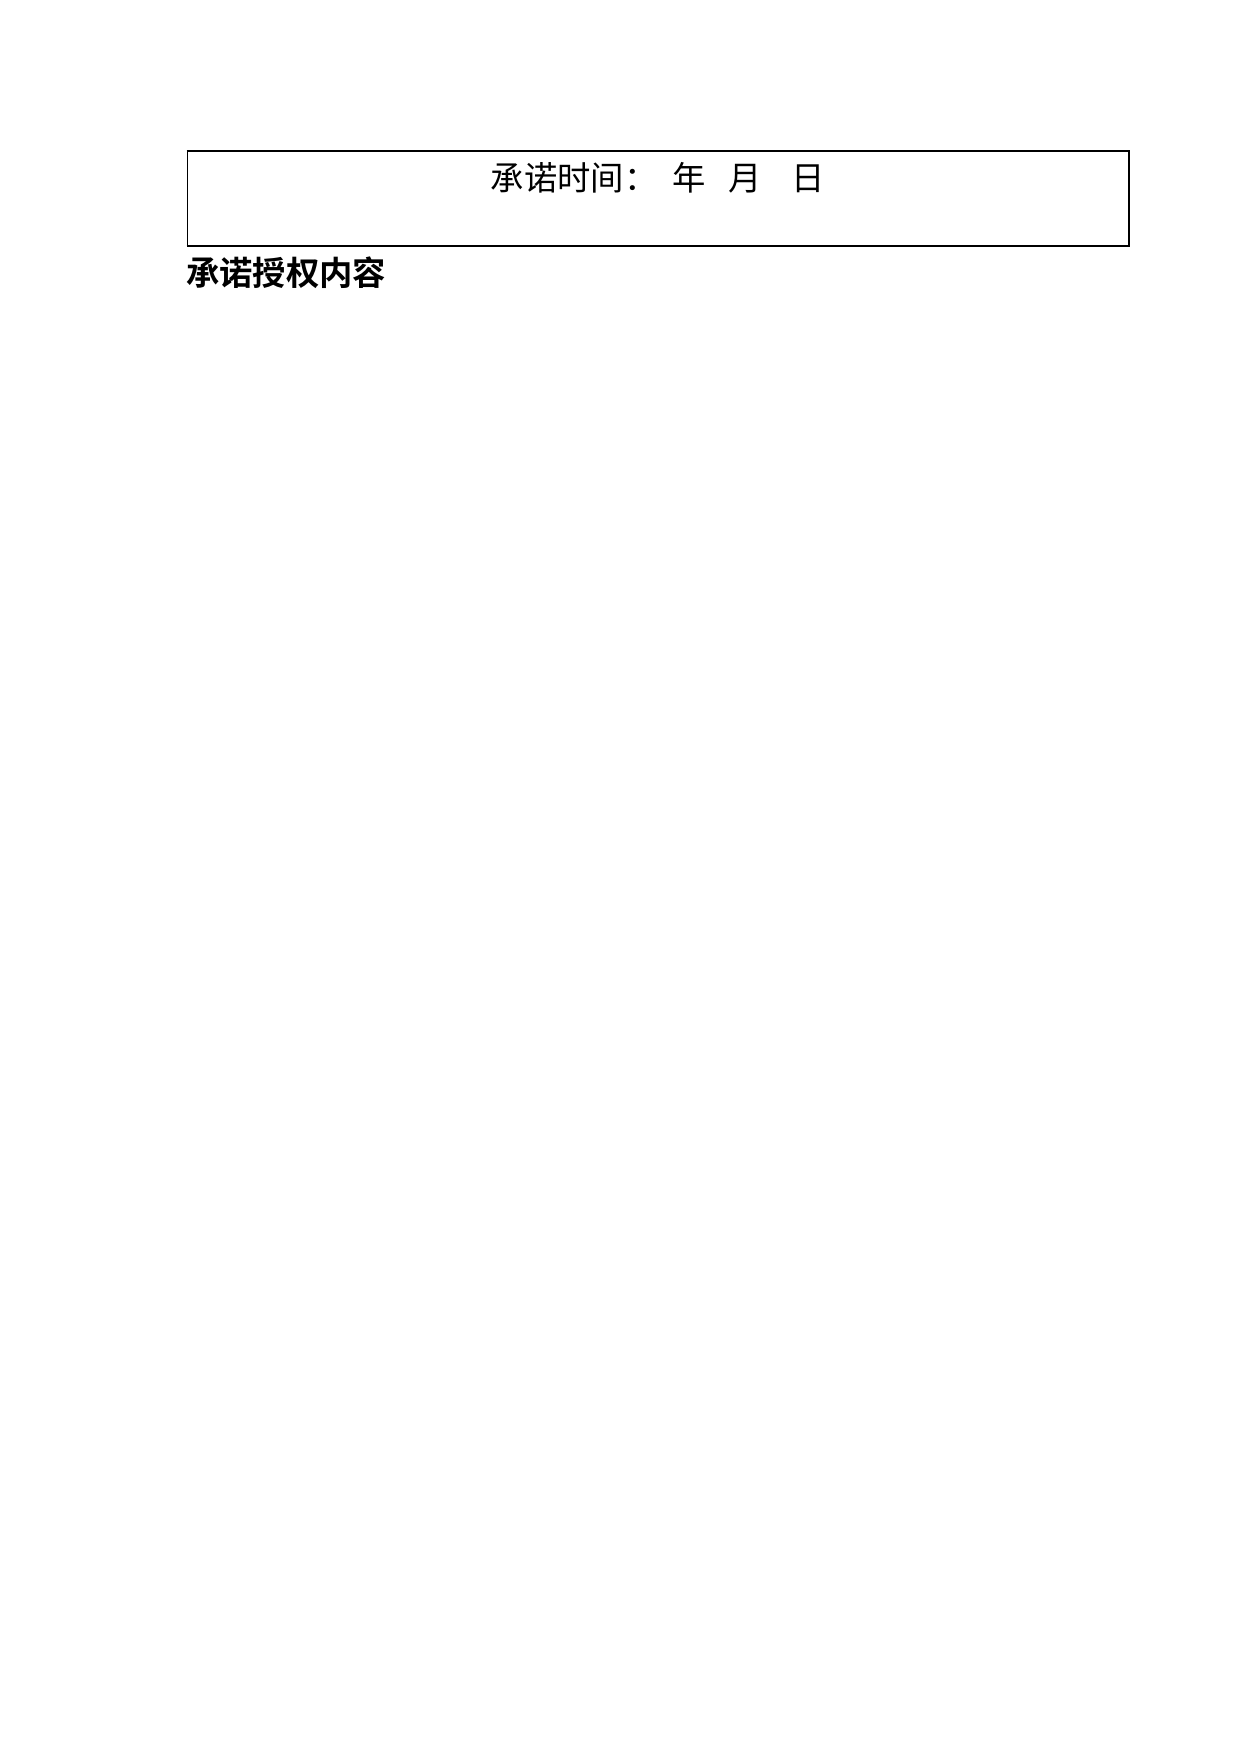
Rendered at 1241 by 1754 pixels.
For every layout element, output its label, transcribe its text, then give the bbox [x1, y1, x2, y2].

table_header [188, 152, 1128, 245]
text 承诺授权内容 [186, 247, 1053, 295]
